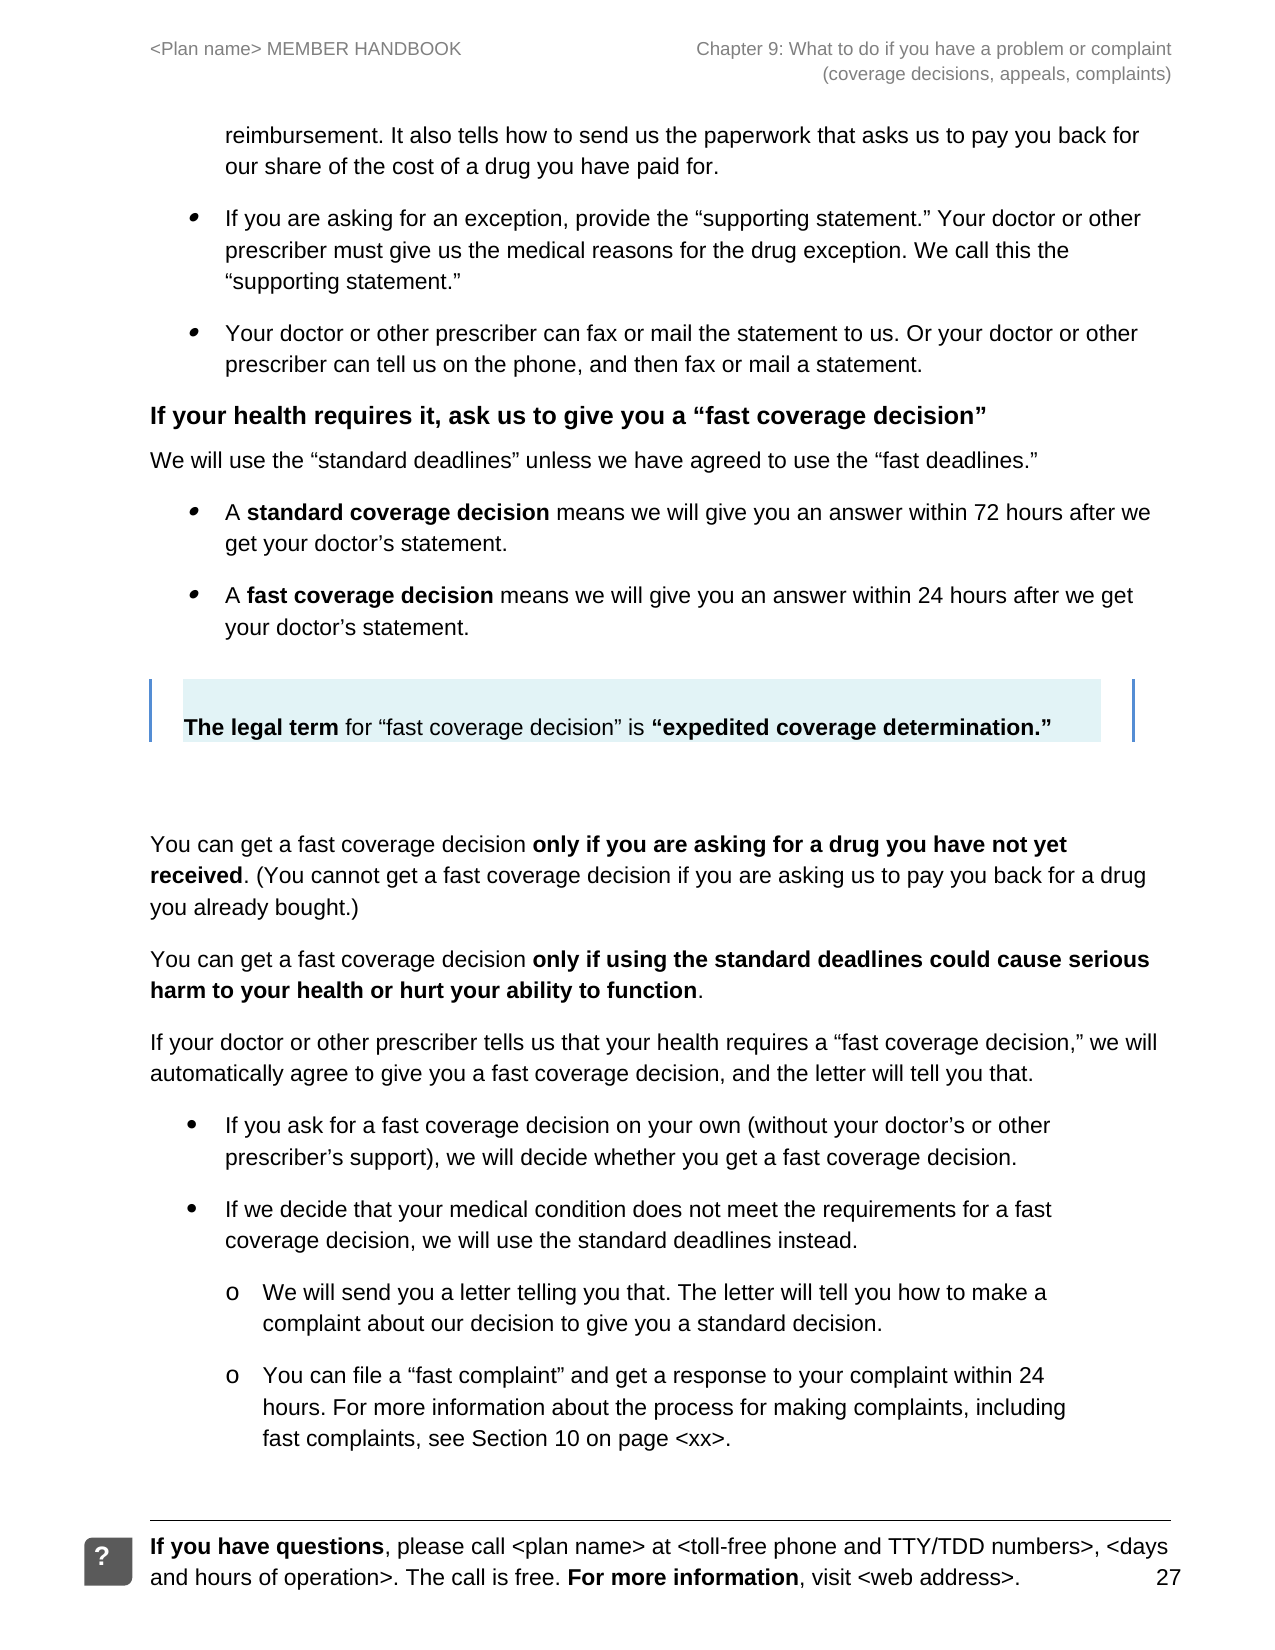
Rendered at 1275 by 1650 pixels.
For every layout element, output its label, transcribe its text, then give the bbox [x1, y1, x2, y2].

list A standard coverage decision means we will give you an answer within 72 hours after we get your doctor’s statement. [187, 496, 1171, 558]
list You can get a fast coverage decision only if you are asking for a drug you have not yet received. (You cannot get a fast coverage decision if you are asking us to pay you back for a drug you already bought.) [150, 662, 1171, 921]
list We will send you a letter telling you that. The letter will tell you how to make a complaint about our decision to give you a standard decision. [225, 1275, 1096, 1338]
list If your doctor or other prescriber tells us that your health requires a “fast coverage decision,” we will automatically agree to give you a fast coverage decision, and the letter will tell you that. [150, 1025, 1171, 1088]
list Your doctor or other prescriber can fax or mail the statement to us. Or your doctor or other prescriber can tell us on the phone, and then fax or mail a statement. [187, 316, 1171, 379]
subtitle If your health requires it, ask us to give you a “fast coverage decision” [150, 400, 1096, 431]
list You can file a “fast complaint” and get a response to your complaint within 24 hours. For more information about the process for making complaints, including fast complaints, see Section 10 on page <xx>. [225, 1359, 1096, 1452]
list If you ask for a fast coverage decision on your own (without your doctor’s or other prescriber’s support), we will decide whether you get a fast coverage decision. [187, 1109, 1096, 1171]
list If you are asking for an exception, provide the “supporting statement.” Your doctor or other prescriber must give us the medical reasons for the drug exception. We call this the “supporting statement.” [187, 202, 1171, 296]
list You can get a fast coverage decision only if using the standard deadlines could cause serious harm to your health or hurt your ability to function. [150, 942, 1171, 1004]
text We will use the “standard deadlines” unless we have agreed to use the “fast deadlines.” [150, 443, 1171, 475]
list A fast coverage decision means we will give you an answer within 24 hours after we get your doctor’s statement. [187, 579, 1171, 641]
list If we decide that your medical condition does not meet the requirements for a fast coverage decision, we will use the standard deadlines instead. [187, 1192, 1096, 1254]
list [187, 118, 1171, 181]
